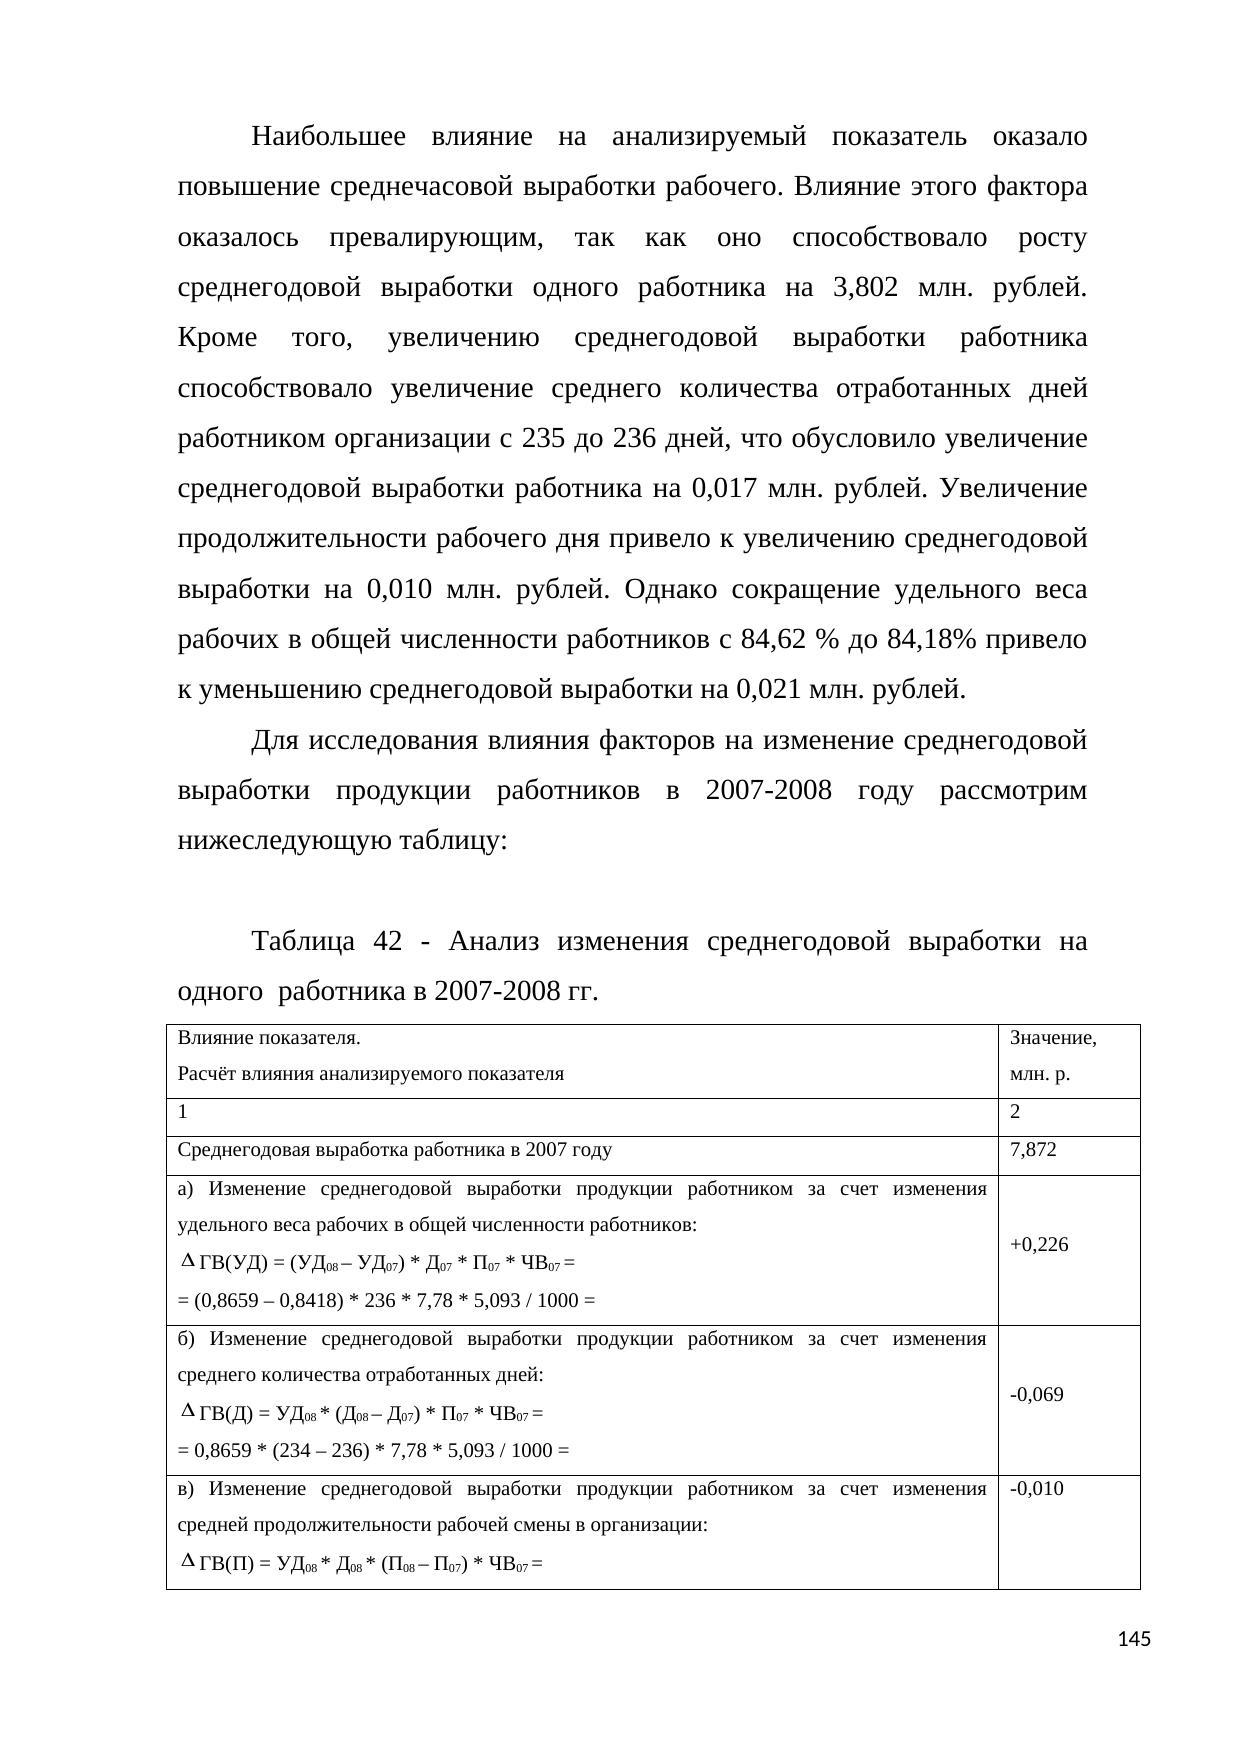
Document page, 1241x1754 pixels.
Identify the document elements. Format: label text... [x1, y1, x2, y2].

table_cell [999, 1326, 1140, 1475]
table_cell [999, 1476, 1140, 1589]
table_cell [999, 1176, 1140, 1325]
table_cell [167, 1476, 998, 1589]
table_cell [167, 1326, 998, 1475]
text Для исследования влияния факторов на изменение среднегодовой выработки продукции работников в 2007-2008 году рассмотрим нижеследующую таблицу: [177, 722, 1088, 856]
text Наибольшее влияние на анализируемый показатель оказало повышение среднечасовой выработки рабочего. Влияние этого фактора оказалось превалирующим, так как оно способствовало росту среднегодовой выработки одного работника на 3,802 млн. рублей. Кроме того, увеличению среднегодовой выработки работника способствовало увеличение среднего количества отработанных дней работником организации с 235 до 236 дней, что обусловило увеличение среднегодовой выработки работника на 0,017 млн. рублей. Увеличение продолжительности рабочего дня привело к увеличению среднегодовой выработки на 0,010 млн. рублей. Однако сокращение удельного веса рабочих в общей численности работников с 84,62 % до 84,18% привело к уменьшению среднегодовой выработки на 0,021 млн. рублей. [177, 118, 1088, 705]
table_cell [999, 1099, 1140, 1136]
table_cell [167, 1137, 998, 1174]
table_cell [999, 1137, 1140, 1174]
text Таблица 42 - Анализ изменения среднегодовой выработки на одного работника в 2007-2008 гг. [177, 923, 1088, 1007]
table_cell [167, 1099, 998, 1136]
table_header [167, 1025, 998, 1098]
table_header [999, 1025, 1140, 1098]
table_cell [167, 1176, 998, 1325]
